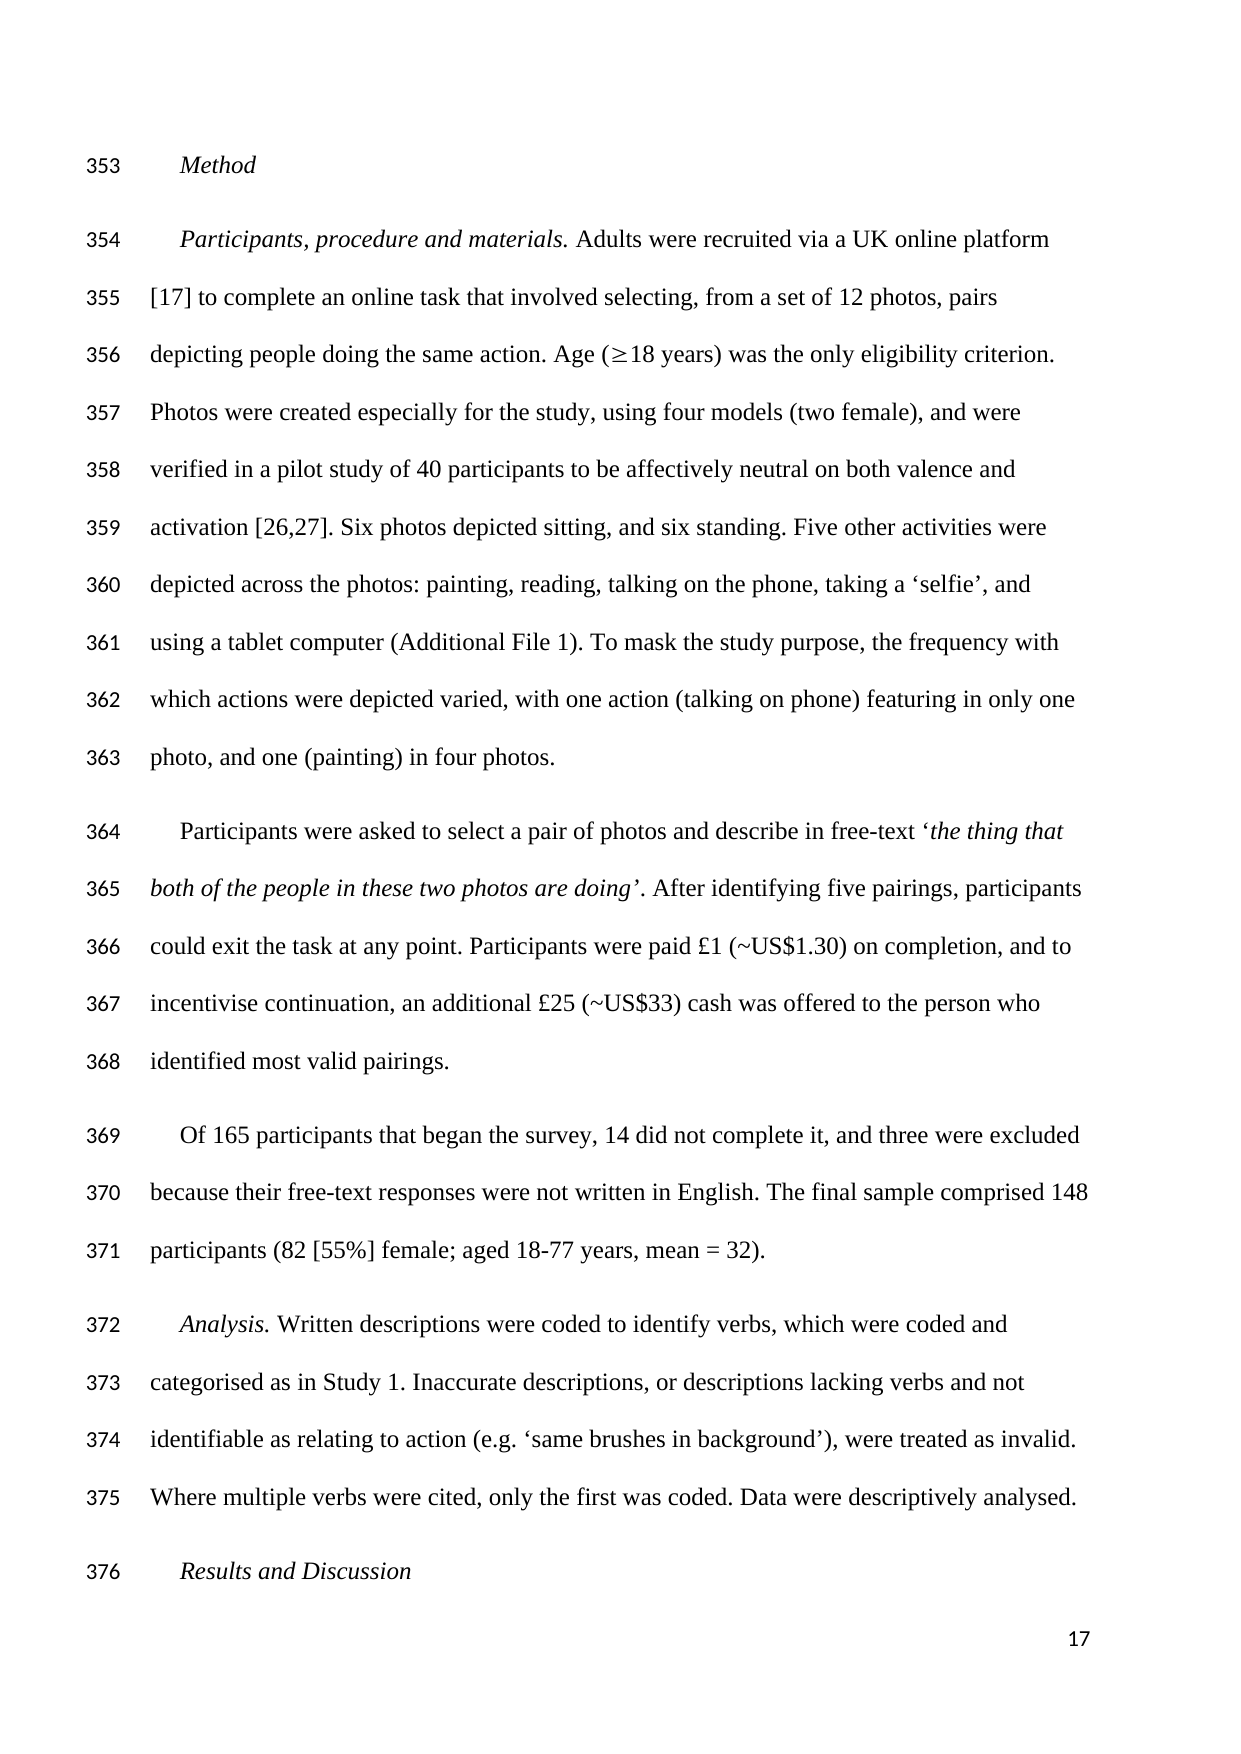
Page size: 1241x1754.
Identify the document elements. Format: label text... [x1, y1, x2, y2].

text Analysis. Written descriptions were coded to identify verbs, which were coded and categorised as in Study 1. Inaccurate descriptions, or descriptions lacking verbs and not identifiable as relating to action (e.g. ‘same brushes in background’), were treated as invalid. Where multiple verbs were cited, only the first was coded. Data were descriptively analysed. [150, 1309, 1090, 1510]
text Results and Discussion [150, 1556, 1090, 1584]
text Method [150, 150, 1090, 179]
text Participants were asked to select a pair of photos and describe in free-text ‘the thing that both of the people in these two photos are doing’. After identifying five pairings, participants could exit the task at any point. Participants were paid £1 (~US$1.30) on completion, and to incentivise continuation, an additional £25 (~US$33) cash was offered to the person who identified most valid pairings. [150, 816, 1090, 1074]
text Participants, procedure and materials. Adults were recruited via a UK online platform [17] to complete an online task that involved selecting, from a set of 12 photos, pairs depicting people doing the same action. Age (18 years) was the only eligibility criterion. Photos were created especially for the study, using four models (two female), and were verified in a pilot study of 40 participants to be affectively neutral on both valence and activation [26,27]. Six photos depicted sitting, and six standing. Five other activities were depicted across the photos: painting, reading, talking on the phone, taking a ‘selfie’, and using a tablet computer (Additional File 1). To mask the study purpose, the frequency with which actions were depicted varied, with one action (talking on phone) featuring in only one photo, and one (painting) in four photos. [150, 224, 1090, 770]
text Of 165 participants that began the survey, 14 did not complete it, and three were excluded because their free-text responses were not written in English. The final sample comprised 148 participants (82 [55%] female; aged 18-77 years, mean = 32). [150, 1120, 1090, 1264]
